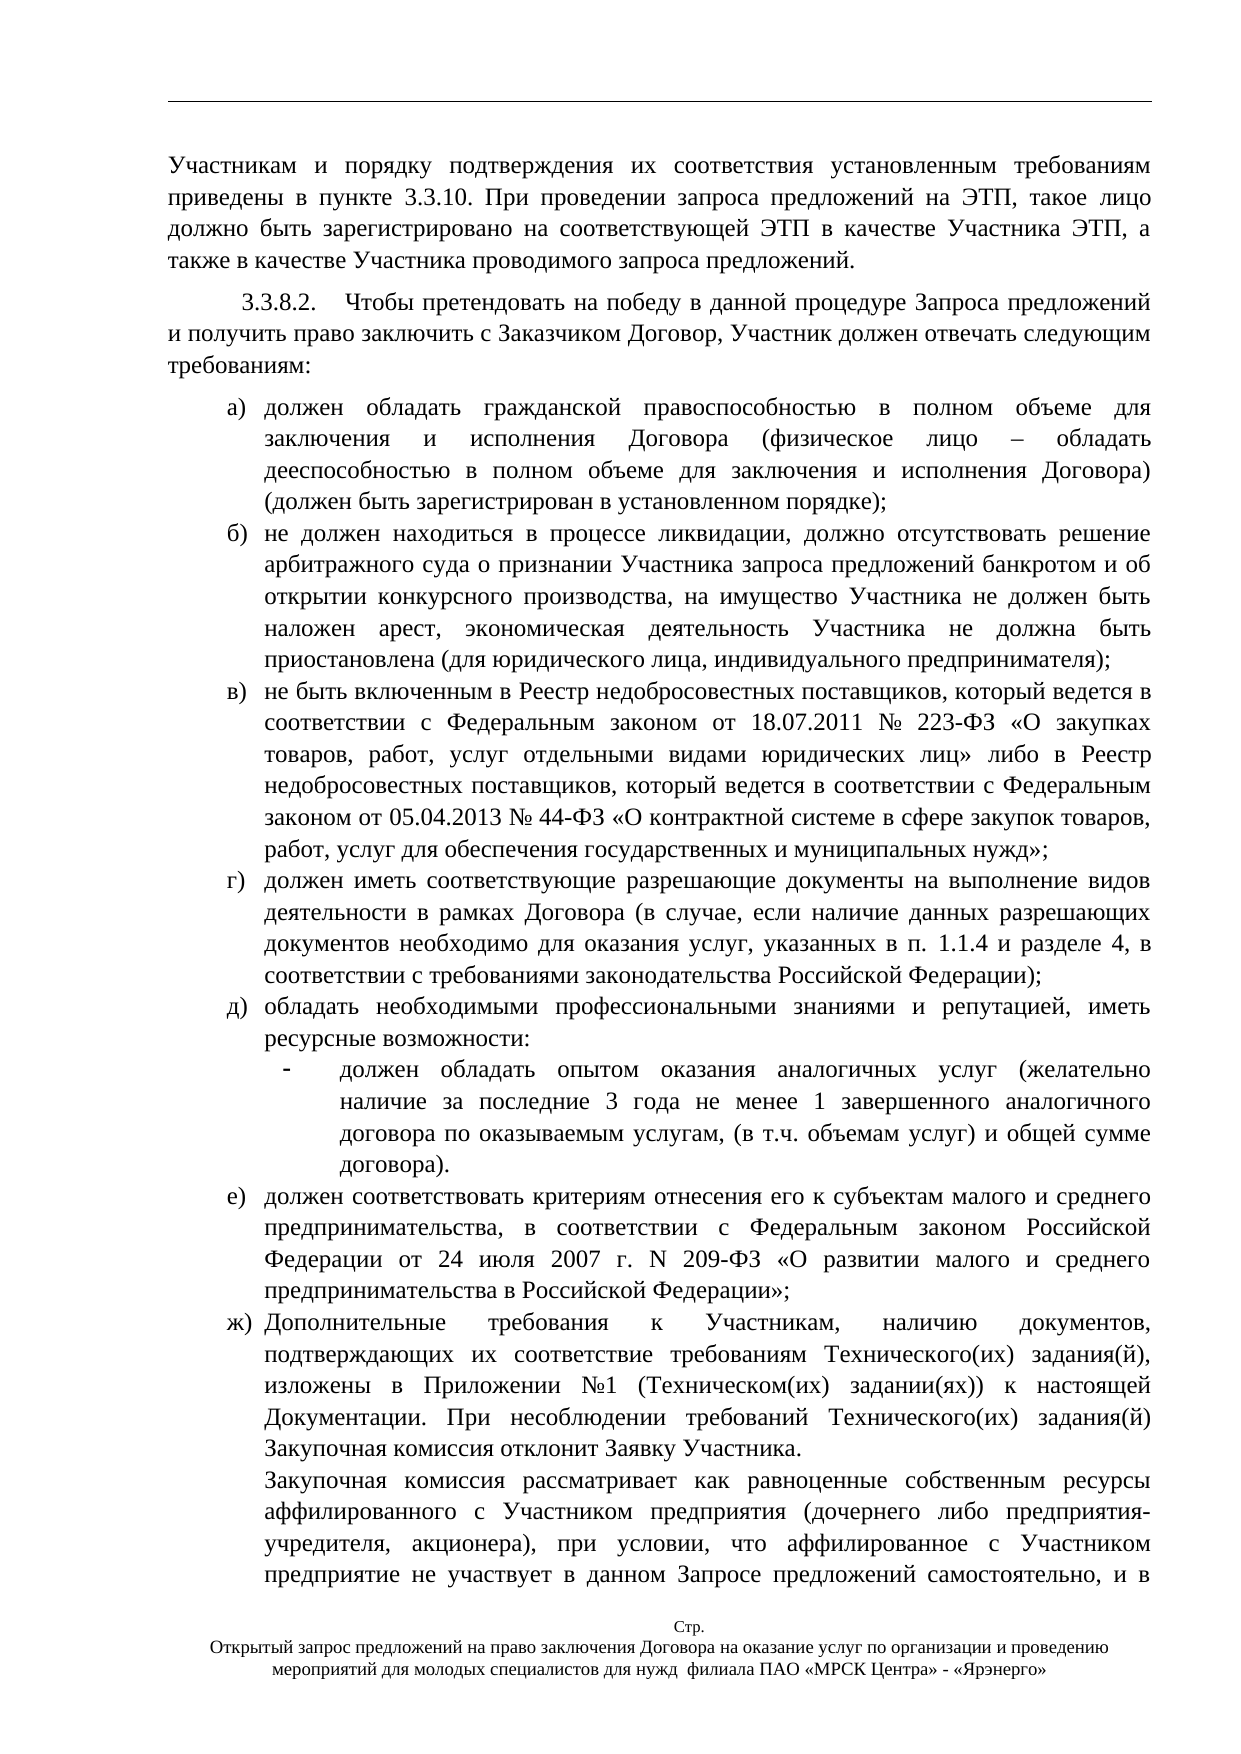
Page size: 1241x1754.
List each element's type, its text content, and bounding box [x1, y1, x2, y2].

list обладать необходимыми профессиональными знаниями и репутацией, иметь ресурсные возможности: [227, 991, 1152, 1052]
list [168, 150, 1152, 273]
list не быть включенным в Реестр недобросовестных поставщиков, который ведется в соответствии с Федеральным законом от 18.07.2011 № 223-ФЗ «О закупках товаров, работ, услуг отдельными видами юридических лиц» либо в Реестр недобросовестных поставщиков, который ведется в соответствии с Федеральным законом от 05.04.2013 № 44-ФЗ «О контрактной системе в сфере закупок товаров, работ, услуг для обеспечения государственных и муниципальных нужд»; [227, 676, 1152, 862]
list должен обладать гражданской правоспособностью в полном объеме для заключения и исполнения Договора (физическое лицо – обладать дееспособностью в полном объеме для заключения и исполнения Договора) (должен быть зарегистрирован в установленном порядке); [227, 392, 1152, 515]
list Чтобы претендовать на победу в данной процедуре Запроса предложений и получить право заключить с Заказчиком Договор, Участник должен отвечать следующим требованиям: [168, 287, 1152, 378]
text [264, 1465, 1152, 1588]
list должен обладать опытом оказания аналогичных услуг (желательно наличие за последние 3 года не менее 1 завершенного аналогичного договора по оказываемым услугам, (в т.ч. объемам услуг) и общей сумме договора). [282, 1054, 1152, 1178]
list должен иметь соответствующие разрешающие документы на выполнение видов деятельности в рамках Договора (в случае, если наличие данных разрешающих документов необходимо для оказания услуг, указанных в п. 1.1.4 и разделе 4, в соответствии с требованиями законодательства Российской Федерации); [227, 865, 1152, 989]
list должен соответствовать критериям отнесения его к субъектам малого и среднего предпринимательства, в соответствии с Федеральным законом Российской Федерации от 24 июля 2007 г. N 209-ФЗ «О развитии малого и среднего предпринимательства в Российской Федерации»; [227, 1181, 1152, 1304]
list Дополнительные требования к Участникам, наличию документов, подтверждающих их соответствие требованиям Технического(их) задания(й), изложены в Приложении №1 (Техническом(их) задании(ях)) к настоящей Документации. При несоблюдении требований Технического(их) задания(й) Закупочная комиссия отклонит Заявку Участника. [227, 1307, 1152, 1462]
list не должен находиться в процессе ликвидации, должно отсутствовать решение арбитражного суда о признании Участника запроса предложений банкротом и об открытии конкурсного производства, на имущество Участника не должен быть наложен арест, экономическая деятельность Участника не должна быть приостановлена (для юридического лица, индивидуального предпринимателя); [227, 518, 1152, 673]
